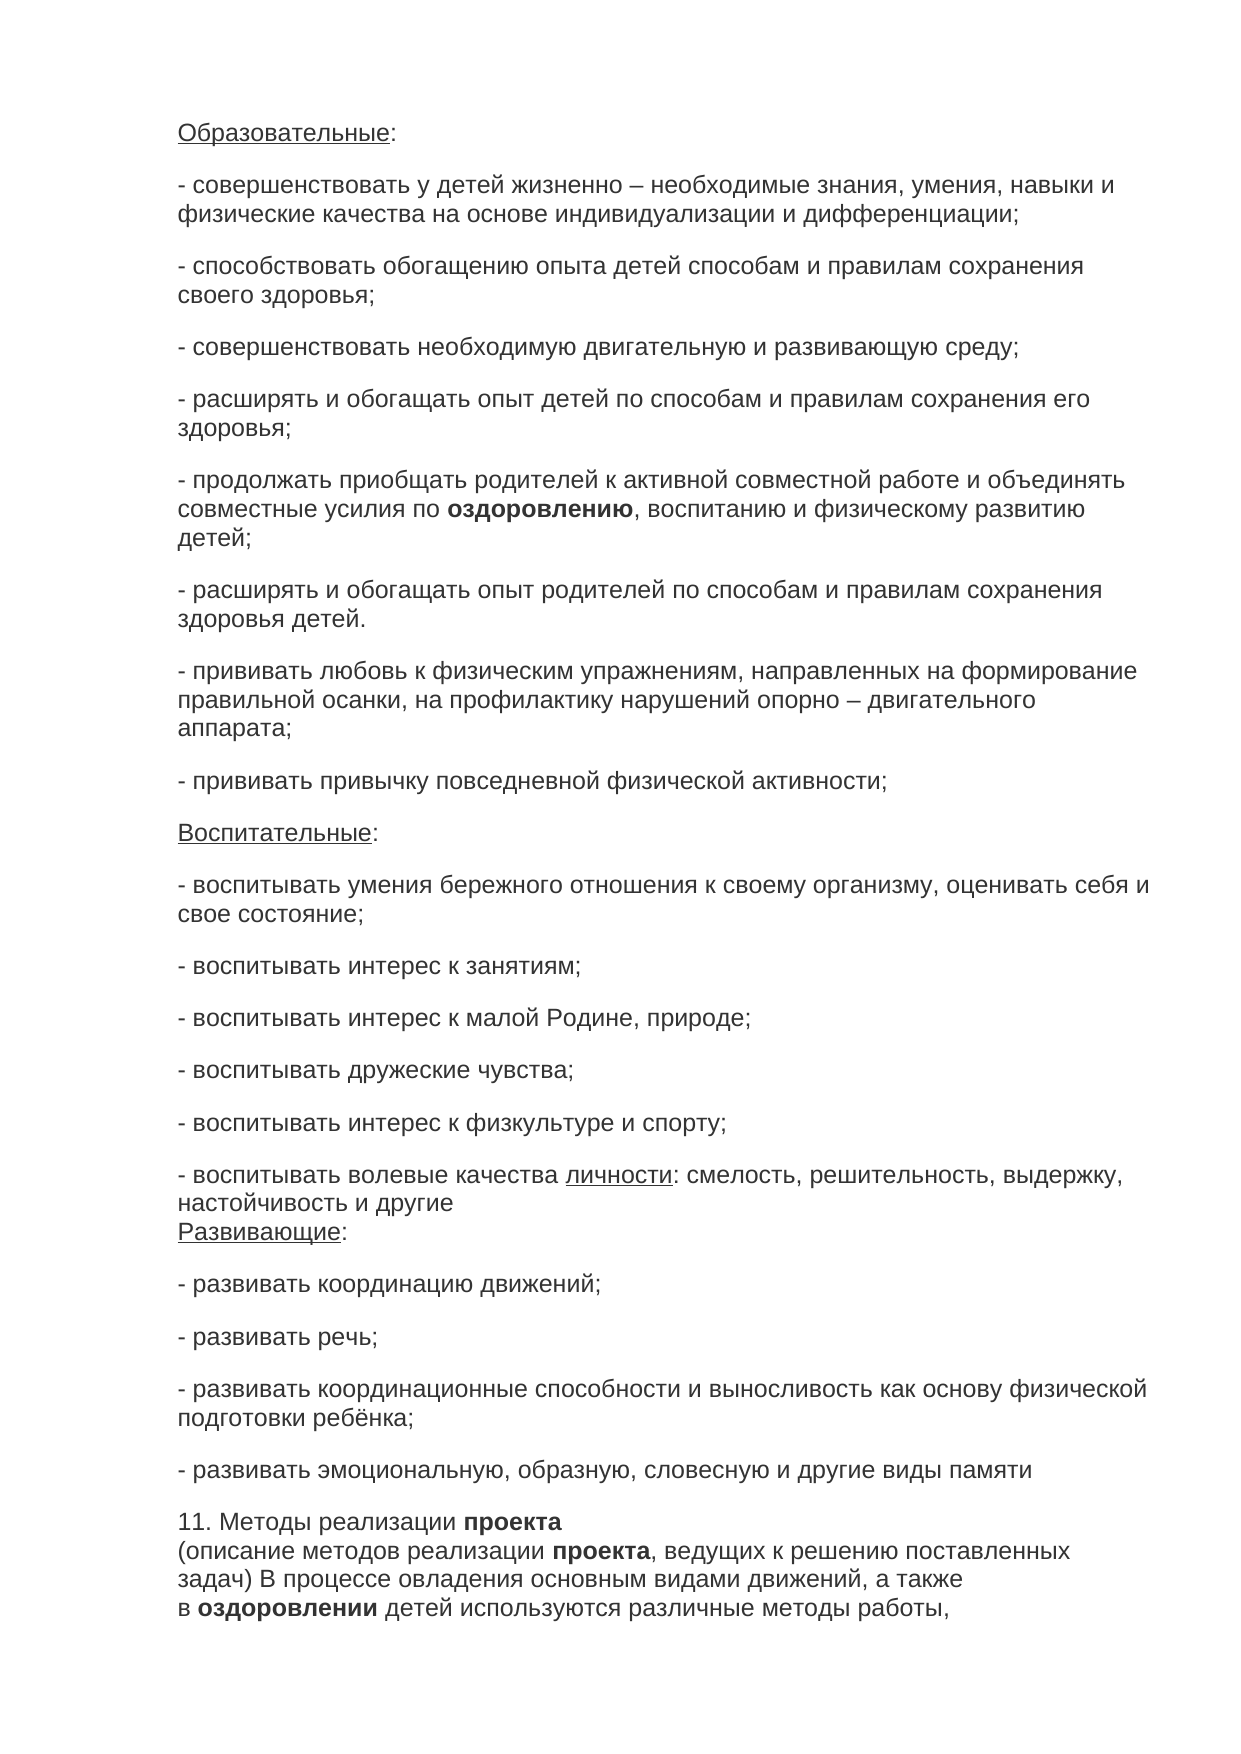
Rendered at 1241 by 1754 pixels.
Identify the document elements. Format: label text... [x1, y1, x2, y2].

text - способствовать обогащению опыта детей способам и правилам сохранения своего здоровья; [177, 251, 1152, 309]
text - воспитывать интерес к малой Родине, природе; [177, 1003, 1152, 1032]
text - воспитывать волевые качества личности: смелость, решительность, выдержку, настойчивость и другие [177, 1160, 1152, 1217]
text - расширять и обогащать опыт детей по способам и правилам сохранения его здоровья; [177, 384, 1152, 442]
text - совершенствовать необходимую двигательную и развивающую среду; [177, 332, 1152, 361]
text - развивать речь; [177, 1322, 1152, 1350]
text - воспитывать умения бережного отношения к своему организму, оценивать себя и свое состояние; [177, 870, 1152, 927]
text - прививать привычку повседневной физической активности; [177, 766, 1152, 794]
text Развивающие: [177, 1217, 1152, 1246]
text - воспитывать дружеские чувства; [177, 1055, 1152, 1084]
text - продолжать приобщать родителей к активной совместной работе и объединять совместные усилия по оздоровлению, воспитанию и физическому развитию детей; [177, 465, 1152, 552]
text - совершенствовать у детей жизненно – необходимые знания, умения, навыки и физические качества на основе индивидуализации и дифференциации; [177, 170, 1152, 228]
text - развивать координационные способности и выносливость как основу физической подготовки ребёнка; [177, 1374, 1152, 1431]
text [177, 1536, 1152, 1622]
text - расширять и обогащать опыт родителей по способам и правилам сохранения здоровья детей. [177, 575, 1152, 632]
text 11. Методы реализации проекта [177, 1507, 1152, 1536]
text - воспитывать интерес к занятиям; [177, 951, 1152, 980]
text - прививать любовь к физическим упражнениям, направленных на формирование правильной осанки, на профилактику нарушений опорно – двигательного аппарата; [177, 656, 1152, 742]
text Воспитательные: [177, 818, 1152, 847]
text - воспитывать интерес к физкультуре и спорту; [177, 1107, 1152, 1136]
text - развивать координацию движений; [177, 1269, 1152, 1298]
text - развивать эмоциональную, образную, словесную и другие виды памяти [177, 1455, 1152, 1483]
text Образовательные: [177, 118, 1152, 147]
